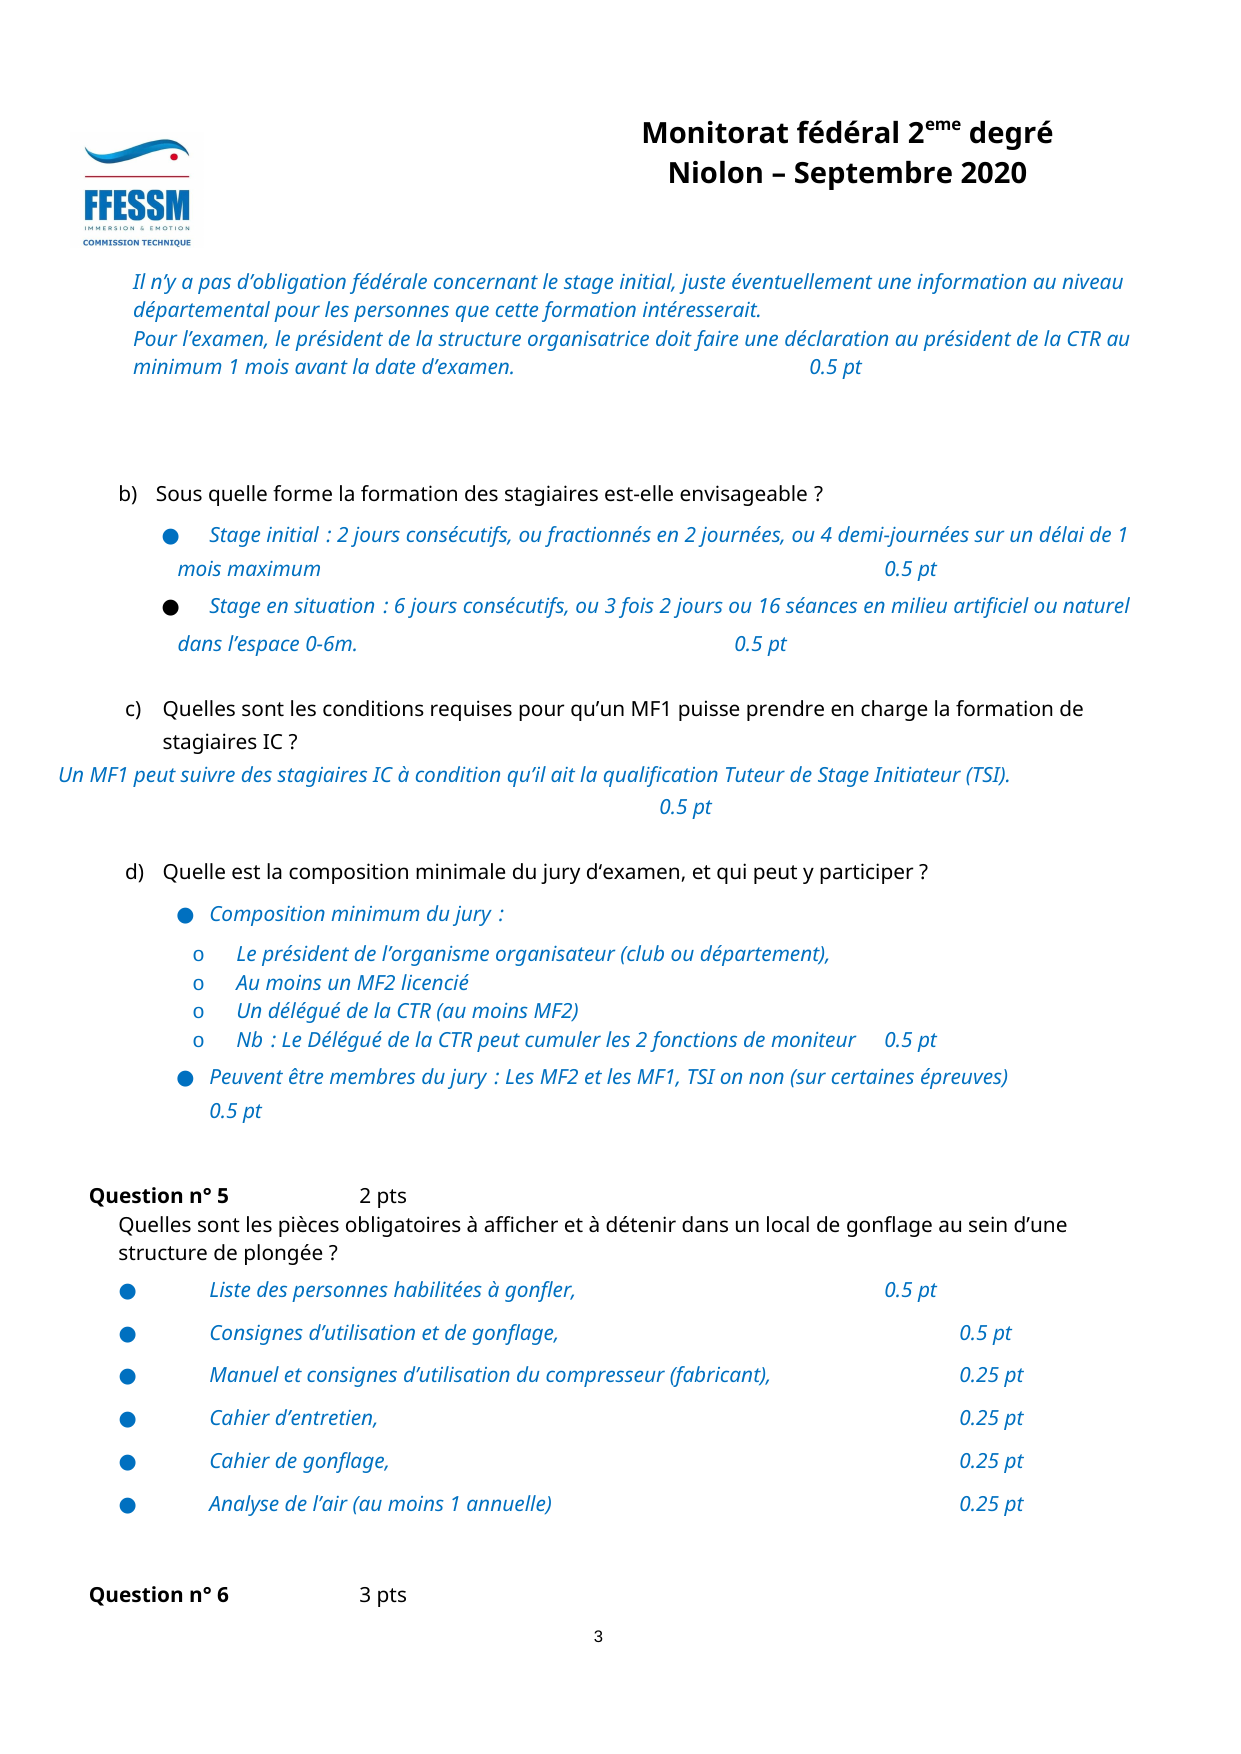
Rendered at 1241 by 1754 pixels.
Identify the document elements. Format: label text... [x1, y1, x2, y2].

list Analyse de l’air (au moins 1 annuelle) 0.25 pt [118, 1480, 1137, 1523]
list Cahier de gonflage, 0.25 pt [118, 1437, 1137, 1480]
list Le président de l’organisme organisateur (club ou département), [192, 939, 1137, 968]
list Au moins un MF2 licencié [192, 968, 1137, 996]
text Quelles sont les pièces obligatoires à afficher et à détenir dans un local de gonflage au sein d’une structure de plongée ? [118, 1210, 1137, 1267]
list Nb : Le Délégué de la CTR peut cumuler les 2 fonctions de moniteur 0.5 pt [192, 1025, 1137, 1053]
text Un MF1 peut suivre des stagiaires IC à condition qu’il ait la qualification Tuteur de Stage Initiateur (TSI). 0.5 pt [58, 760, 1137, 821]
list Un délégué de la CTR (au moins MF2) [192, 996, 1137, 1025]
list Stage initial : 2 jours consécutifs, ou fractionnés en 2 journées, ou 4 demi-journées sur un délai de 1 mois maximum 0.5 pt [161, 511, 1137, 582]
text Il n’y a pas d’obligation fédérale concernant le stage initial, juste éventuellement une information au niveau départemental pour les personnes que cette formation intéresserait. [133, 267, 1137, 324]
text Question n° 6 3 pts [89, 1580, 1137, 1608]
list Cahier d’entretien, 0.25 pt [118, 1395, 1137, 1437]
list Consignes d’utilisation et de gonflage, 0.5 pt [118, 1309, 1137, 1352]
text Question n° 5 2 pts [89, 1181, 1137, 1210]
list Stage en situation : 6 jours consécutifs, ou 3 fois 2 jours ou 16 séances en milieu artificiel ou naturel dans l’espace 0-6m. 0.5 pt [161, 582, 1137, 658]
list Peuvent être membres du jury : Les MF2 et les MF1, TSI on non (sur certaines épreuves) 0.5 pt [176, 1053, 1137, 1124]
list Manuel et consignes d’utilisation du compresseur (fabricant), 0.25 pt [118, 1352, 1137, 1395]
list Liste des personnes habilitées à gonfler, 0.5 pt [118, 1267, 1137, 1309]
text Pour l’examen, le président de la structure organisatrice doit faire une déclaration au président de la CTR au minimum 1 mois avant la date d’examen. 0.5 pt [133, 324, 1137, 381]
list Sous quelle forme la formation des stagiaires est-elle envisageable ? [118, 479, 1137, 507]
list Quelles sont les conditions requises pour qu’un MF1 puisse prendre en charge la formation de stagiaires IC ? [125, 694, 1137, 756]
list Quelle est la composition minimale du jury d‘examen, et qui peut y participer ? [125, 857, 1137, 886]
picture [70, 132, 204, 248]
list Composition minimum du jury : [176, 890, 1137, 933]
